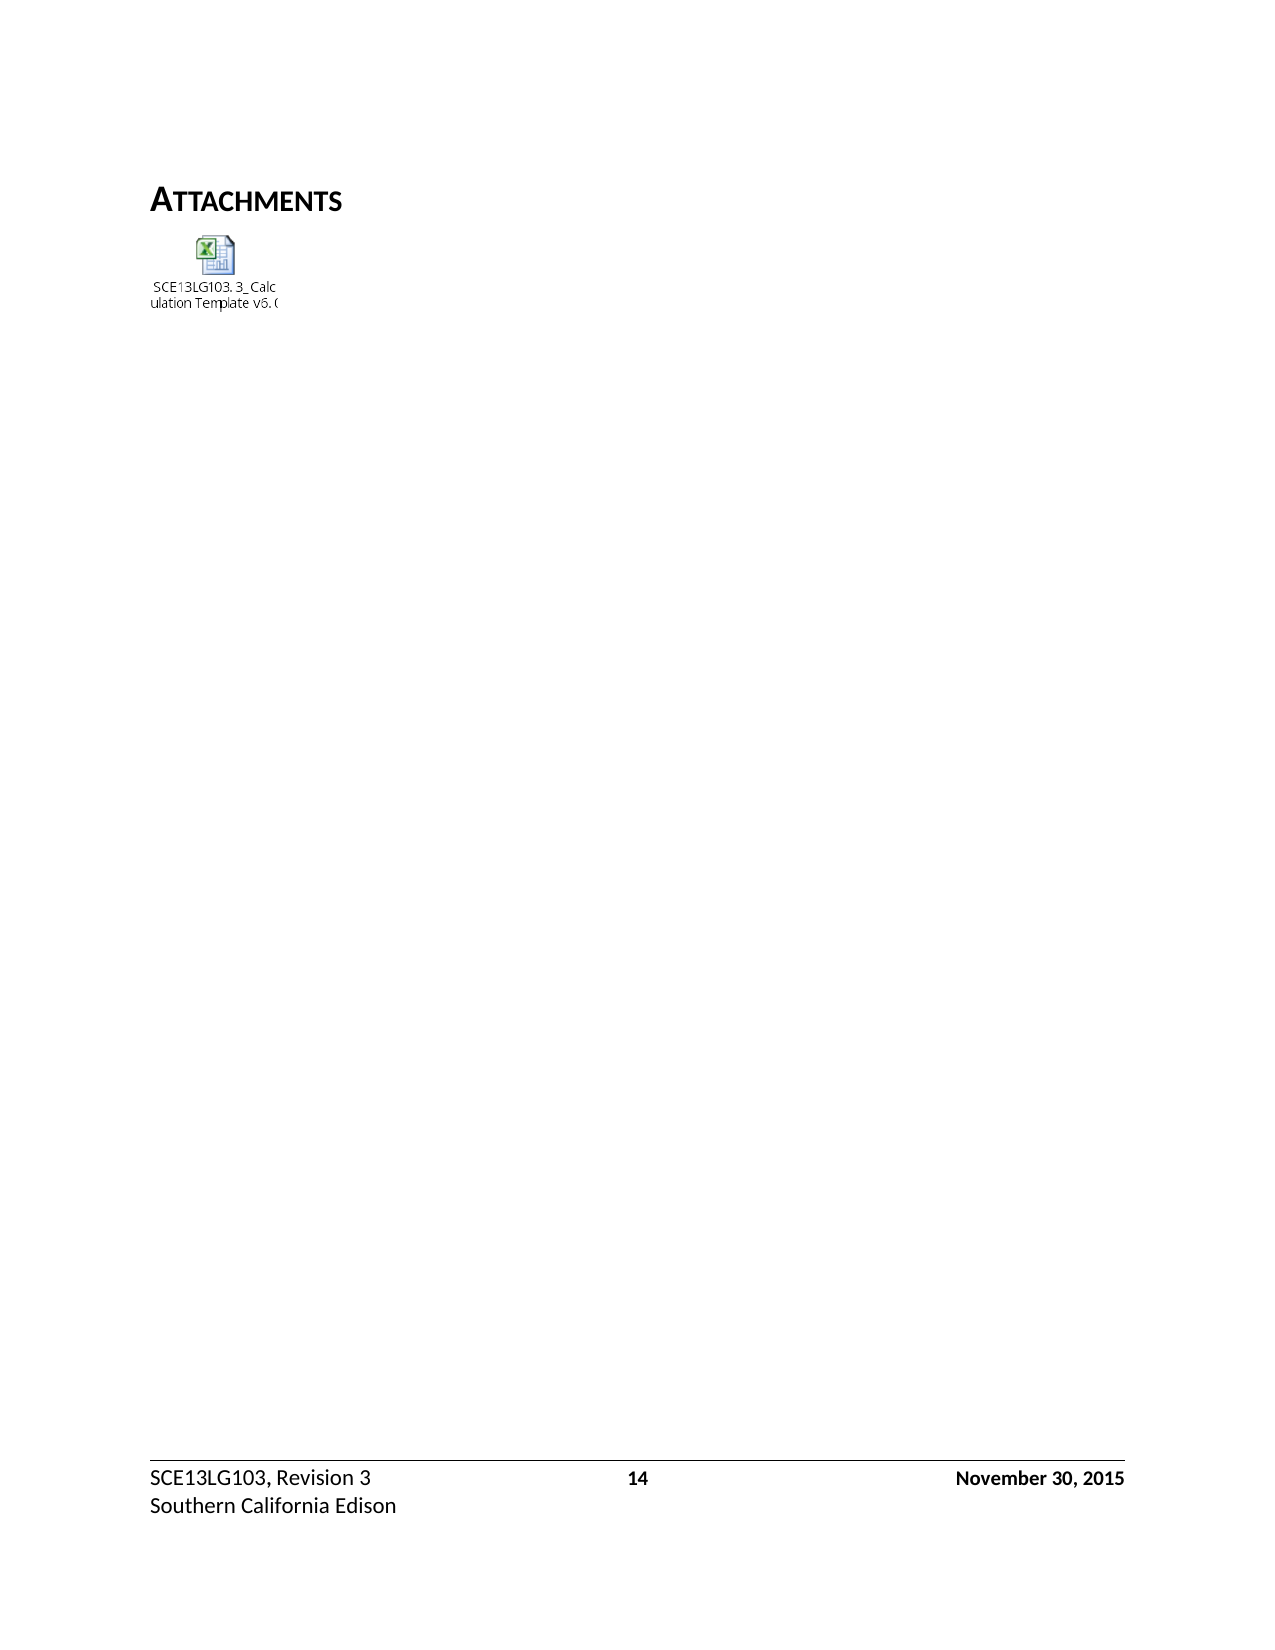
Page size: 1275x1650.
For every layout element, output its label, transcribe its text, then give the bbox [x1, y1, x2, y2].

subtitle Attachments [150, 175, 1125, 221]
